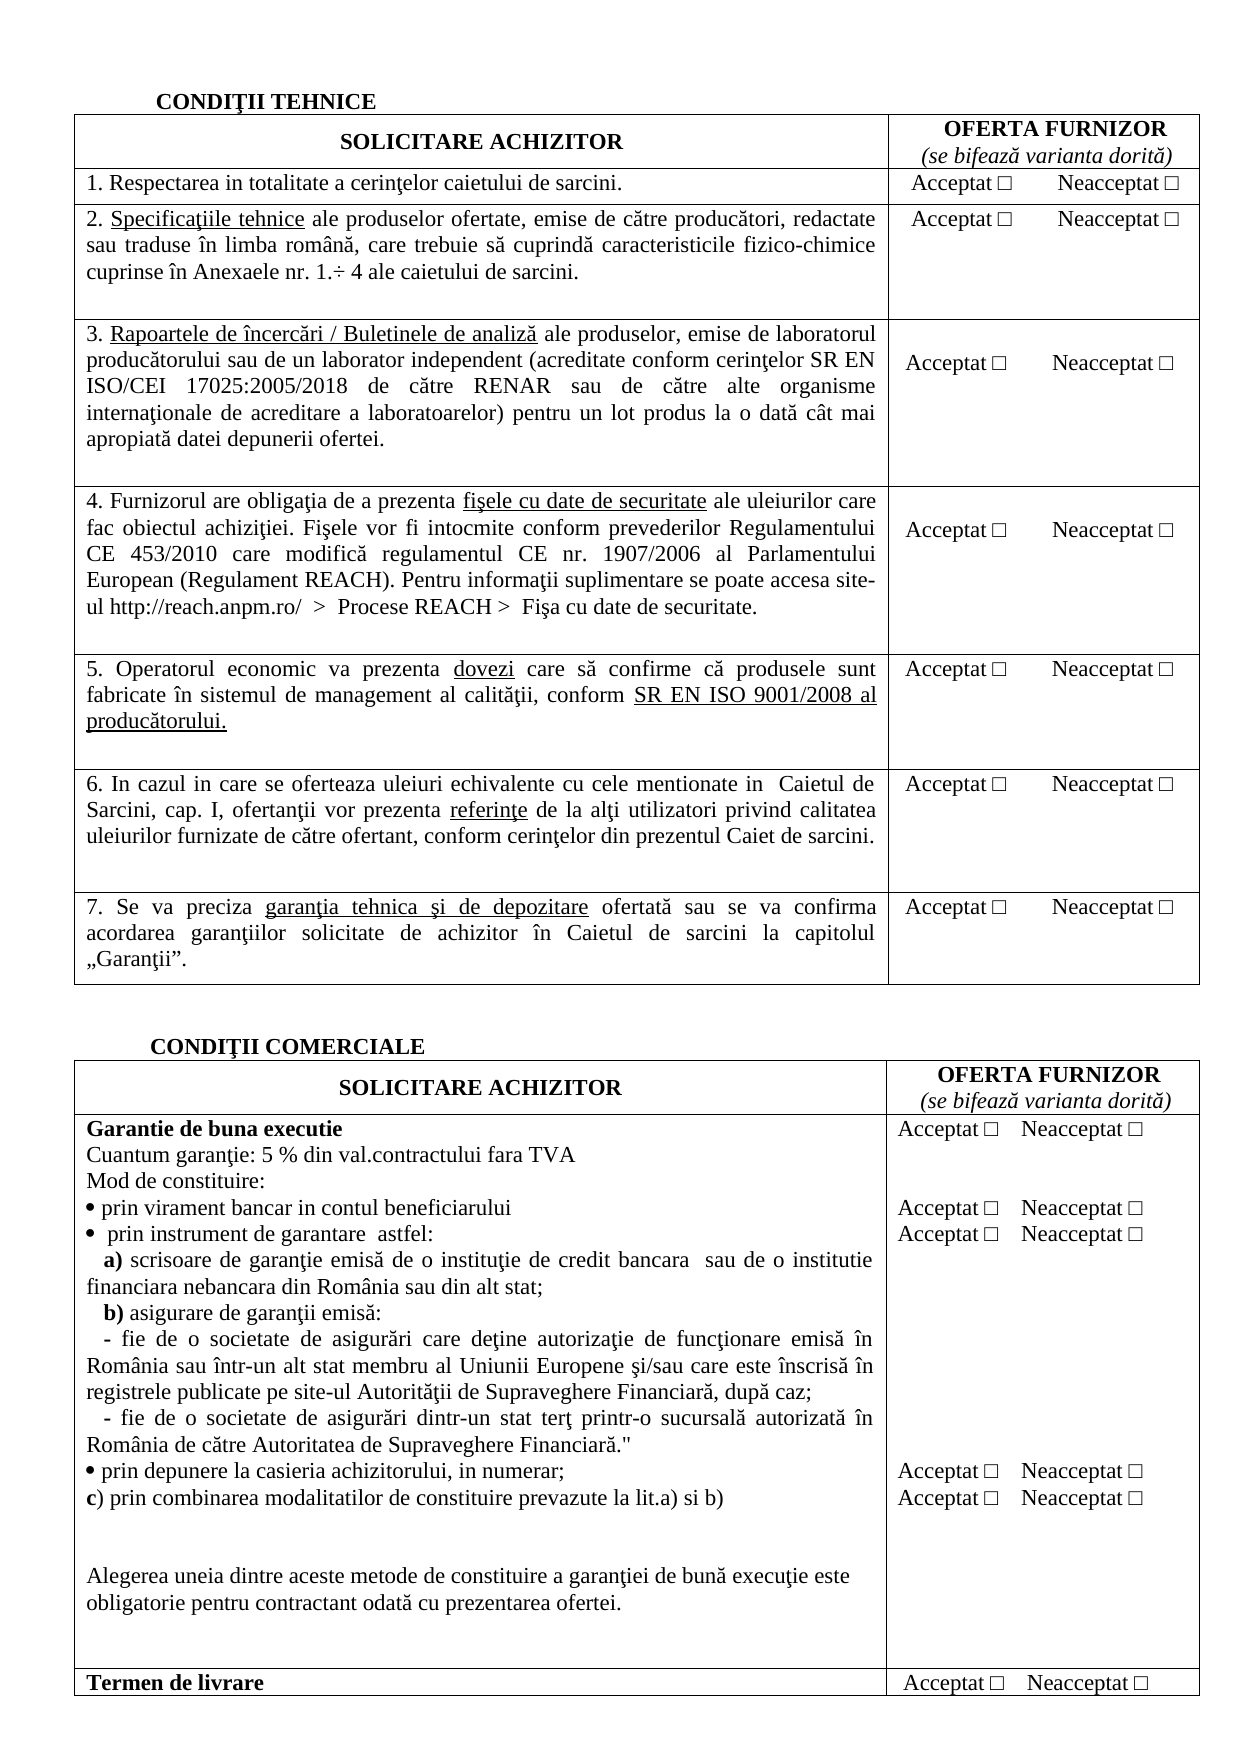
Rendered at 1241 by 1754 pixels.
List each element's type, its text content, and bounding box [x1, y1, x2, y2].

table_cell Acceptat □ Neacceptat □ [889, 893, 1199, 984]
table_cell 6. In cazul in care se oferteaza uleiuri echivalente cu cele mentionate in Caietul de Sarcini, cap. I, ofertanţii vor prezenta referinţe de la alţi utilizatori privind calitatea uleiurilor furnizate de către ofertant, conform cerinţelor din prezentul Caiet de sarcini. [75, 770, 888, 892]
text CONDIŢII COMERCIALE [150, 1033, 974, 1060]
table_cell 5. Operatorul economic va prezenta dovezi care să confirme că produsele sunt fabricate în sistemul de management al calităţii, conform SR EN ISO 9001/2008 al producătorului. [75, 655, 888, 768]
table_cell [887, 1669, 1199, 1695]
table_cell 3. Rapoartele de încercări / Buletinele de analiză ale produselor, emise de laboratorul producătorului sau de un laborator independent (acreditate conform cerinţelor SR EN ISO/CEI 17025:2005/2018 de către RENAR sau de către alte organisme internaţionale de acreditare a laboratoarelor) pentru un lot produs la o dată cât mai apropiată datei depunerii ofertei. [75, 320, 888, 486]
table_header SOLICITARE ACHIZITOR [75, 1061, 886, 1113]
table_cell 4. Furnizorul are obligaţia de a prezenta fişele cu date de securitate ale uleiurilor care fac obiectul achiziţiei. Fişele vor fi intocmite conform prevederilor Regulamentului CE 453/2010 care modifică regulamentul CE nr. 1907/2006 al Parlamentului European (Regulament REACH). Pentru informaţii suplimentare se poate accesa site-ul http://reach.anpm.ro/ > Procese REACH > Fişa cu date de securitate. [75, 487, 888, 654]
text CONDIŢII TEHNICE [150, 88, 974, 114]
table_header OFERTA FURNIZOR (se bifează varianta dorită) [887, 1061, 1199, 1113]
table_cell Acceptat □ Neacceptat □ [889, 770, 1199, 892]
table_cell Acceptat □ Neacceptat □ [889, 487, 1199, 654]
table_cell Acceptat □ Neacceptat □ [889, 205, 1199, 319]
table_header OFERTA FURNIZOR (se bifează varianta dorită) [889, 115, 1199, 168]
table_header SOLICITARE ACHIZITOR [75, 115, 888, 168]
table_cell Acceptat □ Neacceptat □ [889, 169, 1199, 204]
table_cell 7. Se va preciza garanţia tehnica şi de depozitare ofertată sau se va confirma acordarea garanţiilor solicitate de achizitor în Caietul de sarcini la capitolul „Garanţii”. [75, 893, 888, 984]
table_cell Garantie de buna executie Cuantum garanţie: 5 % din val.contractului fara TVA Mod de constituire: prin virament bancar in contul beneficiarului prin instrument de garantare astfel: a) scrisoare de garanţie emisă de o instituţie de credit bancara sau de o institutie financiara nebancara din România sau din alt stat; b) asigurare de garanţii emisă: - fie de o societate de asigurări care deţine autorizaţie de funcţionare emisă în România sau într-un alt stat membru al Uniunii Europene şi/sau care este înscrisă în registrele publicate pe site-ul Autorităţii de Supraveghere Financiară, după caz; - fie de o societate de asigurări dintr-un stat terţ printr-o sucursală autorizată în România de către Autoritatea de Supraveghere Financiară." prin depunere la casieria achizitorului, in numerar; c) prin combinarea modalitatilor de constituire prevazute la lit.a) si b) Alegerea uneia dintre aceste metode de constituire a garanţiei de bună execuţie este obligatorie pentru contractant odată cu prezentarea ofertei. [75, 1115, 886, 1668]
table_cell Acceptat □ Neacceptat □ [889, 320, 1199, 486]
table_cell Acceptat □ Neacceptat □ [889, 655, 1199, 768]
table_cell 2. Specificaţiile tehnice ale produselor ofertate, emise de către producători, redactate sau traduse în limba română, care trebuie să cuprindă caracteristicile fizico-chimice cuprinse în Anexaele nr. 1.÷ 4 ale caietului de sarcini. [75, 205, 888, 319]
table_cell 1. Respectarea in totalitate a cerinţelor caietului de sarcini. [75, 169, 888, 204]
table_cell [75, 1669, 886, 1695]
table_cell Acceptat □ Neacceptat □ Acceptat □ Neacceptat □ Acceptat □ Neacceptat □ Acceptat □ Neacceptat □ Acceptat □ Neacceptat □ [887, 1115, 1199, 1668]
